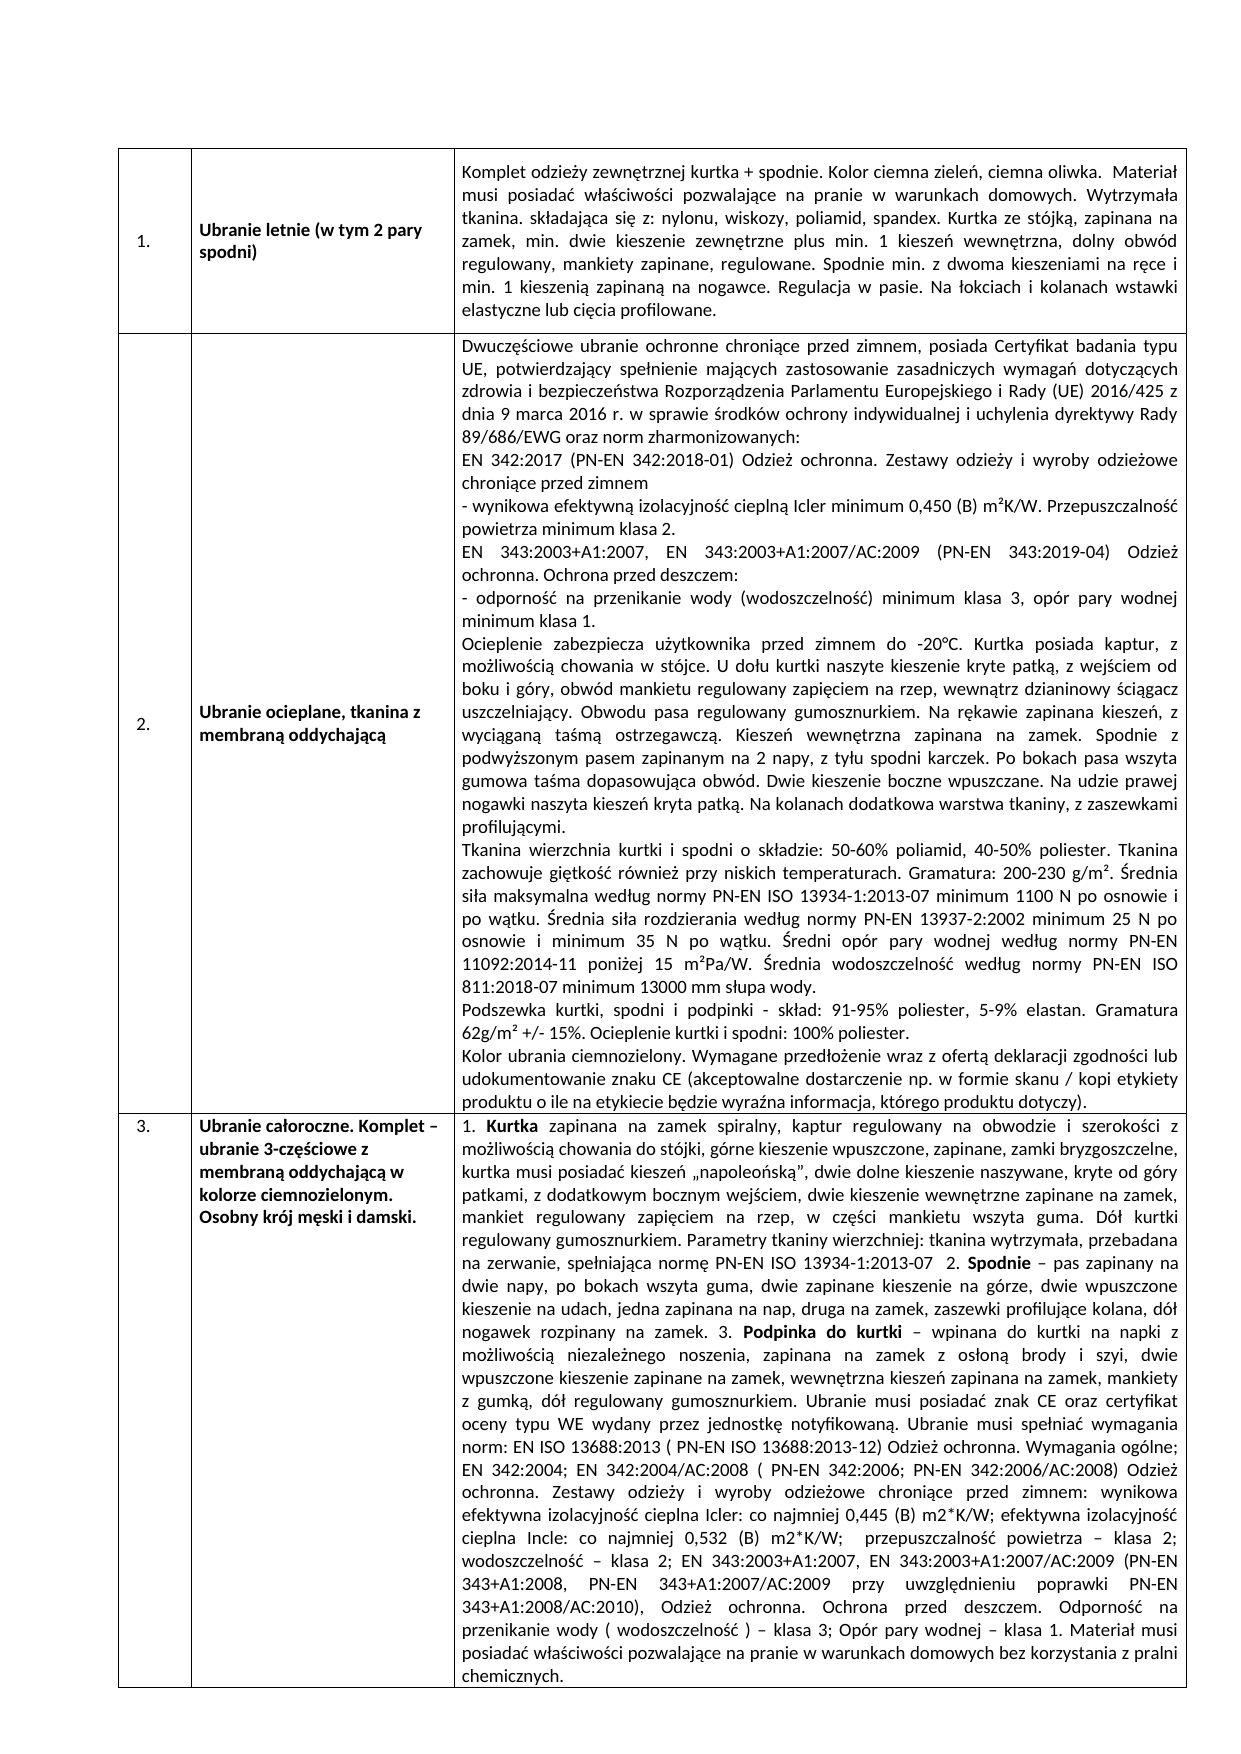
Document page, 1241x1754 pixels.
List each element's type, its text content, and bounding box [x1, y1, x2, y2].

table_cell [192, 1114, 454, 1687]
table_cell [119, 334, 191, 1113]
table_cell Dwuczęściowe ubranie ochronne chroniące przed zimnem, posiada Certyfikat badania typu UE, potwierdzający spełnienie mających zastosowanie zasadniczych wymagań dotyczących zdrowia i bezpieczeństwa Rozporządzenia Parlamentu Europejskiego i Rady (UE) 2016/425 z dnia 9 marca 2016 r. w sprawie środków ochrony indywidualnej i uchylenia dyrektywy Rady 89/686/EWG oraz norm zharmonizowanych: EN 342:2017 (PN-EN 342:2018-01) Odzież ochronna. Zestawy odzieży i wyroby odzieżowe chroniące przed zimnem - wynikowa efektywną izolacyjność cieplną Icler minimum 0,450 (B) m²K/W. Przepuszczalność powietrza minimum klasa 2. EN 343:2003+A1:2007, EN 343:2003+A1:2007/AC:2009 (PN-EN 343:2019-04) Odzież ochronna. Ochrona przed deszczem: - odporność na przenikanie wody (wodoszczelność) minimum klasa 3, opór pary wodnej minimum klasa 1. Ocieplenie zabezpiecza użytkownika przed zimnem do -20°C. Kurtka posiada kaptur, z możliwością chowania w stójce. U dołu kurtki naszyte kieszenie kryte patką, z wejściem od boku i góry, obwód mankietu regulowany zapięciem na rzep, wewnątrz dzianinowy ściągacz uszczelniający. Obwodu pasa regulowany gumosznurkiem. Na rękawie zapinana kieszeń, z wyciąganą taśmą ostrzegawczą. Kieszeń wewnętrzna zapinana na zamek. Spodnie z podwyższonym pasem zapinanym na 2 napy, z tyłu spodni karczek. Po bokach pasa wszyta gumowa taśma dopasowująca obwód. Dwie kieszenie boczne wpuszczane. Na udzie prawej nogawki naszyta kieszeń kryta patką. Na kolanach dodatkowa warstwa tkaniny, z zaszewkami profilującymi. Tkanina wierzchnia kurtki i spodni o składzie: 50-60% poliamid, 40-50% poliester. Tkanina zachowuje giętkość również przy niskich temperaturach. Gramatura: 200-230 g/m². Średnia siła maksymalna według normy PN-EN ISO 13934-1:2013-07 minimum 1100 N po osnowie i po wątku. Średnia siła rozdzierania według normy PN-EN 13937-2:2002 minimum 25 N po osnowie i minimum 35 N po wątku. Średni opór pary wodnej według normy PN-EN 11092:2014-11 poniżej 15 m²Pa/W. Średnia wodoszczelność według normy PN-EN ISO 811:2018-07 minimum 13000 mm słupa wody. Podszewka kurtki, spodni i podpinki - skład: 91-95% poliester, 5-9% elastan. Gramatura 62g/m² +/- 15%. Ocieplenie kurtki i spodni: 100% poliester. Kolor ubrania ciemnozielony. Wymagane przedłożenie wraz z ofertą deklaracji zgodności lub udokumentowanie znaku CE (akceptowalne dostarczenie np. w formie skanu / kopi etykiety produktu o ile na etykiecie będzie wyraźna informacja, którego produktu dotyczy). [455, 334, 1186, 1113]
table_cell Ubranie ocieplane, tkanina z membraną oddychającą [192, 334, 454, 1113]
table_cell Ubranie letnie (w tym 2 pary spodni) [192, 149, 454, 333]
table_cell Komplet odzieży zewnętrznej kurtka + spodnie. Kolor ciemna zieleń, ciemna oliwka. Materiał musi posiadać właściwości pozwalające na pranie w warunkach domowych. Wytrzymała tkanina. składająca się z: nylonu, wiskozy, poliamid, spandex. Kurtka ze stójką, zapinana na zamek, min. dwie kieszenie zewnętrzne plus min. 1 kieszeń wewnętrzna, dolny obwód regulowany, mankiety zapinane, regulowane. Spodnie min. z dwoma kieszeniami na ręce i min. 1 kieszenią zapinaną na nogawce. Regulacja w pasie. Na łokciach i kolanach wstawki elastyczne lub cięcia profilowane. [455, 149, 1186, 333]
table_cell [119, 1114, 191, 1687]
table_cell [119, 149, 191, 333]
